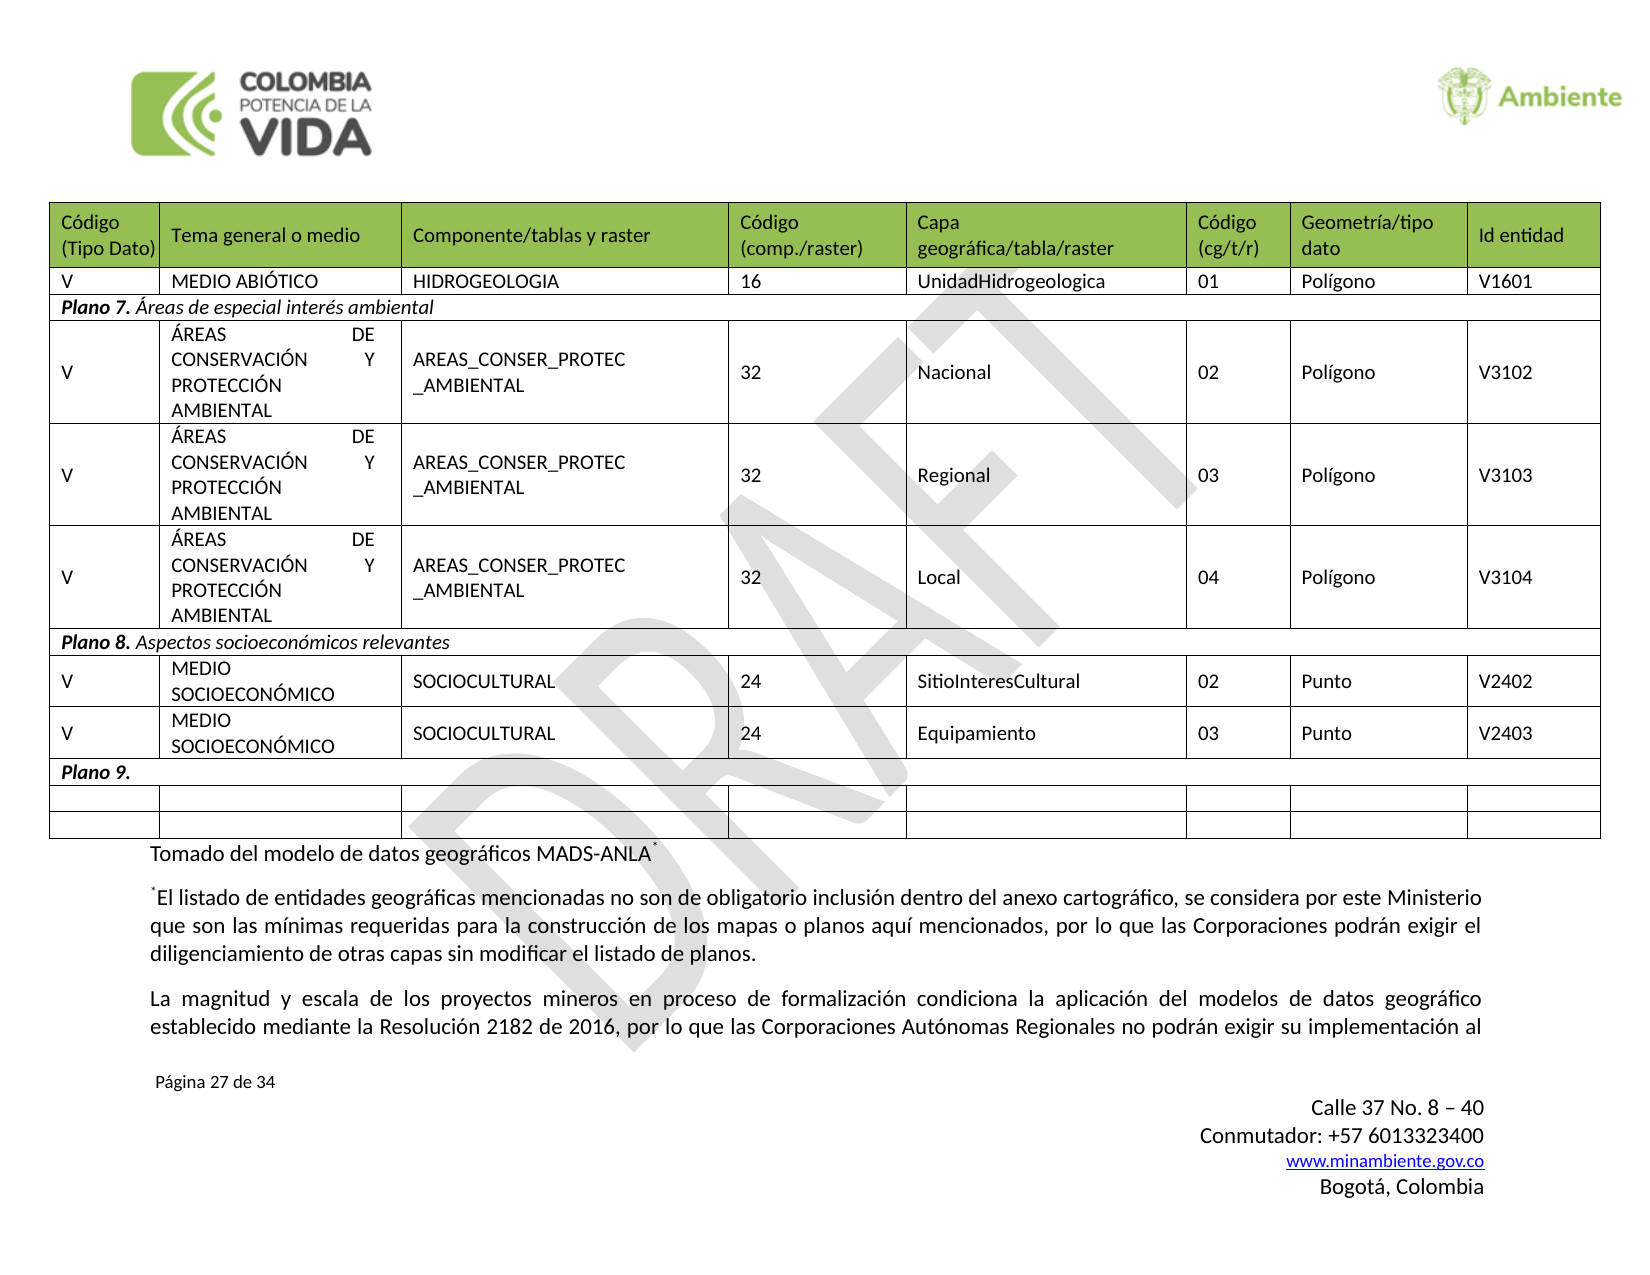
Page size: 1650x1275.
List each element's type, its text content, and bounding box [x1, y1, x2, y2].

table_cell Nacional [907, 321, 1186, 423]
table_cell Local [907, 526, 1186, 628]
table_cell V [50, 268, 159, 293]
table_cell 32 [729, 424, 906, 525]
text *El listado de entidades geográficas mencionadas no son de obligatorio inclusión dentro del anexo cartográfico, se considera por este Ministerio que son las mínimas requeridas para la construcción de los mapas o planos aquí mencionados, por lo que las Corporaciones podrán exigir el diligenciamiento de otras capas sin modificar el listado de planos. [150, 883, 1484, 967]
table_cell 02 [1187, 656, 1290, 706]
table_cell V2403 [1468, 707, 1600, 758]
table_cell ÁREAS DE CONSERVACIÓN Y PROTECCIÓN AMBIENTAL [160, 424, 401, 525]
table_header Componente/tablas y raster [402, 203, 728, 267]
table_cell HIDROGEOLOGIA [402, 268, 728, 293]
table_cell [50, 786, 159, 811]
table_cell V1601 [1468, 268, 1600, 293]
table_header Tema general o medio [160, 203, 401, 267]
table_cell Plano 7. Áreas de especial interés ambiental [50, 295, 1600, 320]
table_header Código (Tipo Dato) [50, 203, 159, 267]
table_cell 02 [1187, 321, 1290, 423]
table_cell [402, 786, 728, 811]
table_cell Polígono [1291, 424, 1467, 525]
table_cell [50, 812, 159, 838]
table_cell Plano 9. [50, 759, 1600, 785]
table_cell [907, 812, 1186, 838]
table_cell [1291, 812, 1467, 838]
table_cell [907, 786, 1186, 811]
table_cell AREAS_CONSER_PROTEC _AMBIENTAL [402, 526, 728, 628]
table_cell V [50, 526, 159, 628]
table_cell ÁREAS DE CONSERVACIÓN Y PROTECCIÓN AMBIENTAL [160, 526, 401, 628]
text Tomado del modelo de datos geográficos MADS-ANLA* [150, 839, 1484, 867]
table_cell [160, 812, 401, 838]
table_cell 24 [729, 656, 906, 706]
table_cell SitioInteresCultural [907, 656, 1186, 706]
table_cell V [50, 424, 159, 525]
table_cell V3103 [1468, 424, 1600, 525]
table_header Geometría/tipo dato [1291, 203, 1467, 267]
table_cell [160, 786, 401, 811]
table_header Código (cg/t/r) [1187, 203, 1290, 267]
table_cell SOCIOCULTURAL [402, 707, 728, 758]
table_cell Punto [1291, 707, 1467, 758]
table_cell [1187, 812, 1290, 838]
table_cell [402, 812, 728, 838]
table_cell SOCIOCULTURAL [402, 656, 728, 706]
table_cell [1291, 786, 1467, 811]
table_cell Regional [907, 424, 1186, 525]
table_cell V [50, 707, 159, 758]
table_cell [729, 786, 906, 811]
table_header Capa geográfica/tabla/raster [907, 203, 1186, 267]
table_cell 32 [729, 526, 906, 628]
table_cell AREAS_CONSER_PROTEC _AMBIENTAL [402, 321, 728, 423]
table_cell Polígono [1291, 268, 1467, 293]
table_cell 01 [1187, 268, 1290, 293]
table_cell [1187, 786, 1290, 811]
table_cell V3104 [1468, 526, 1600, 628]
table_cell 03 [1187, 707, 1290, 758]
table_cell Polígono [1291, 321, 1467, 423]
picture [1426, 22, 1650, 170]
table_cell [729, 812, 906, 838]
table_cell MEDIO SOCIOECONÓMICO [160, 656, 401, 706]
table_cell Polígono [1291, 526, 1467, 628]
table_cell 16 [729, 268, 906, 293]
table_cell Plano 8. Aspectos socioeconómicos relevantes [50, 629, 1600, 654]
table_header Id entidad [1468, 203, 1600, 267]
table_cell Punto [1291, 656, 1467, 706]
table_cell [1468, 786, 1600, 811]
table_cell V3102 [1468, 321, 1600, 423]
table_cell AREAS_CONSER_PROTEC _AMBIENTAL [402, 424, 728, 525]
table_cell 32 [729, 321, 906, 423]
table_cell 24 [729, 707, 906, 758]
table_cell V2402 [1468, 656, 1600, 706]
table_cell 03 [1187, 424, 1290, 525]
table_cell V [50, 321, 159, 423]
table_cell Equipamiento [907, 707, 1186, 758]
table_cell 04 [1187, 526, 1290, 628]
table_cell [1468, 812, 1600, 838]
table_cell UnidadHidrogeologica [907, 268, 1186, 293]
table_cell MEDIO SOCIOECONÓMICO [160, 707, 401, 758]
table_header Código (comp./raster) [729, 203, 906, 267]
table_cell V [50, 656, 159, 706]
table_cell ÁREAS DE CONSERVACIÓN Y PROTECCIÓN AMBIENTAL [160, 321, 401, 423]
table_cell MEDIO ABIÓTICO [160, 268, 401, 293]
